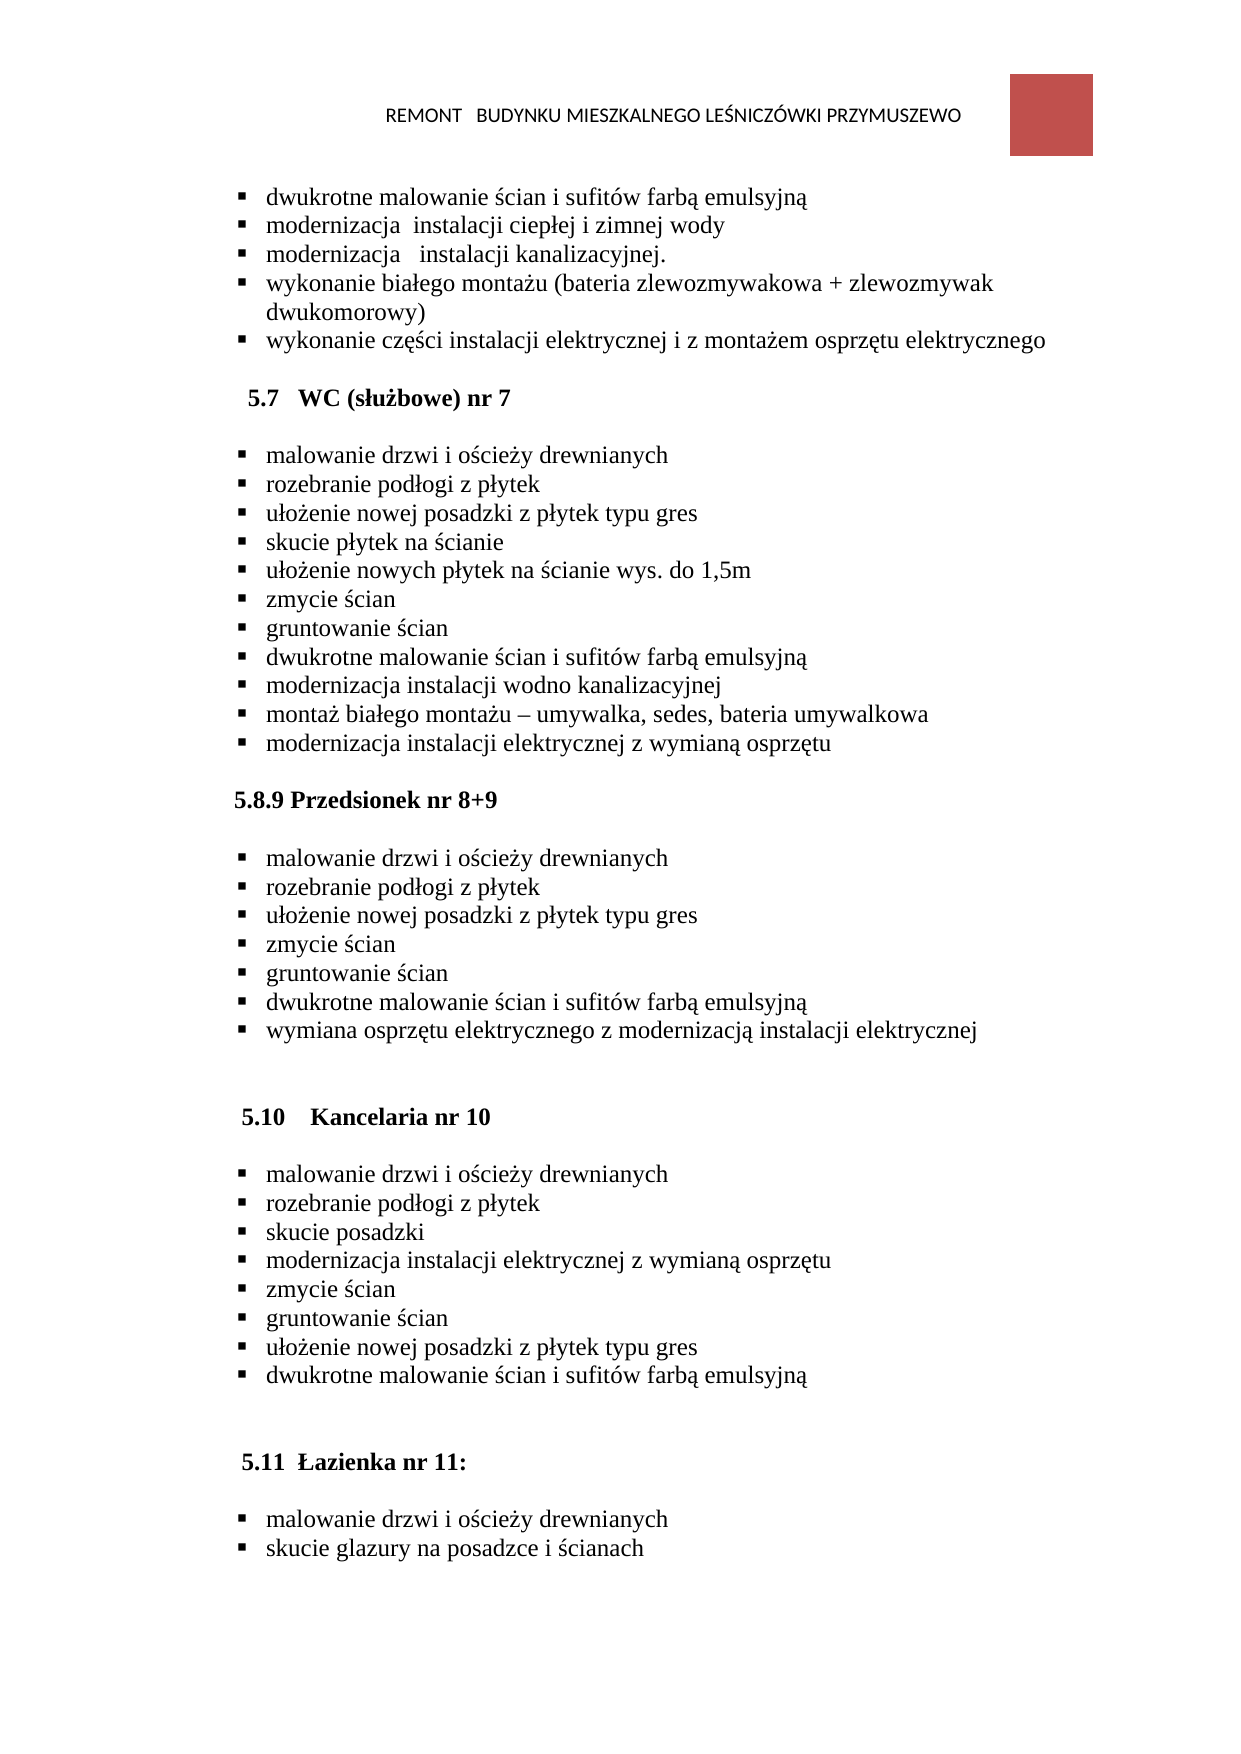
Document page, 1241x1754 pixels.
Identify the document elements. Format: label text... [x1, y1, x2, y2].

list wykonanie białego montażu (bateria zlewozmywakowa + zlewozmywak dwukomorowy) [236, 268, 1093, 325]
list rozebranie podłogi z płytek [236, 1188, 1093, 1217]
list dwukrotne malowanie ścian i sufitów farbą emulsyjną [236, 642, 1093, 670]
list dwukrotne malowanie ścian i sufitów farbą emulsyjną [236, 987, 1093, 1015]
list skucie posadzki [236, 1217, 1093, 1245]
list modernizacja instalacji elektrycznej z wymianą osprzętu [236, 728, 1093, 757]
list modernizacja instalacji kanalizacyjnej. [236, 239, 1093, 268]
list gruntowanie ścian [236, 958, 1093, 987]
list malowanie drzwi i ościeży drewnianych [236, 440, 1093, 469]
list skucie glazury na posadzce i ścianach [236, 1533, 1093, 1562]
list modernizacja instalacji wodno kanalizacyjnej [236, 670, 1093, 699]
list ułożenie nowych płytek na ścianie wys. do 1,5m [236, 555, 1093, 584]
list ułożenie nowej posadzki z płytek typu gres [236, 900, 1093, 929]
list dwukrotne malowanie ścian i sufitów farbą emulsyjną [236, 1360, 1093, 1389]
list dwukrotne malowanie ścian i sufitów farbą emulsyjną [236, 182, 1093, 210]
list gruntowanie ścian [236, 1303, 1093, 1332]
list rozebranie podłogi z płytek [236, 469, 1093, 498]
list rozebranie podłogi z płytek [236, 872, 1093, 900]
list modernizacja instalacji elektrycznej z wymianą osprzętu [236, 1245, 1093, 1274]
text 5.7 WC (służbowe) nr 7 [148, 383, 1093, 412]
list gruntowanie ścian [236, 613, 1093, 642]
text 5.10 Kancelaria nr 10 [148, 1102, 1093, 1130]
list modernizacja instalacji ciepłej i zimnej wody [236, 210, 1093, 239]
list montaż białego montażu – umywalka, sedes, bateria umywalkowa [236, 699, 1093, 728]
list wykonanie części instalacji elektrycznej i z montażem osprzętu elektrycznego [236, 325, 1093, 354]
list zmycie ścian [236, 584, 1093, 613]
text 5.11 Łazienka nr 11: [148, 1447, 1093, 1475]
text 5.8.9 Przedsionek nr 8+9 [221, 785, 1093, 814]
list zmycie ścian [236, 1274, 1093, 1303]
list wymiana osprzętu elektrycznego z modernizacją instalacji elektrycznej [236, 1015, 1093, 1044]
list ułożenie nowej posadzki z płytek typu gres [236, 1332, 1093, 1360]
list ułożenie nowej posadzki z płytek typu gres [236, 498, 1093, 527]
list skucie płytek na ścianie [236, 527, 1093, 555]
list malowanie drzwi i ościeży drewnianych [236, 1159, 1093, 1188]
list malowanie drzwi i ościeży drewnianych [236, 1504, 1093, 1533]
list zmycie ścian [236, 929, 1093, 958]
list malowanie drzwi i ościeży drewnianych [236, 843, 1093, 872]
